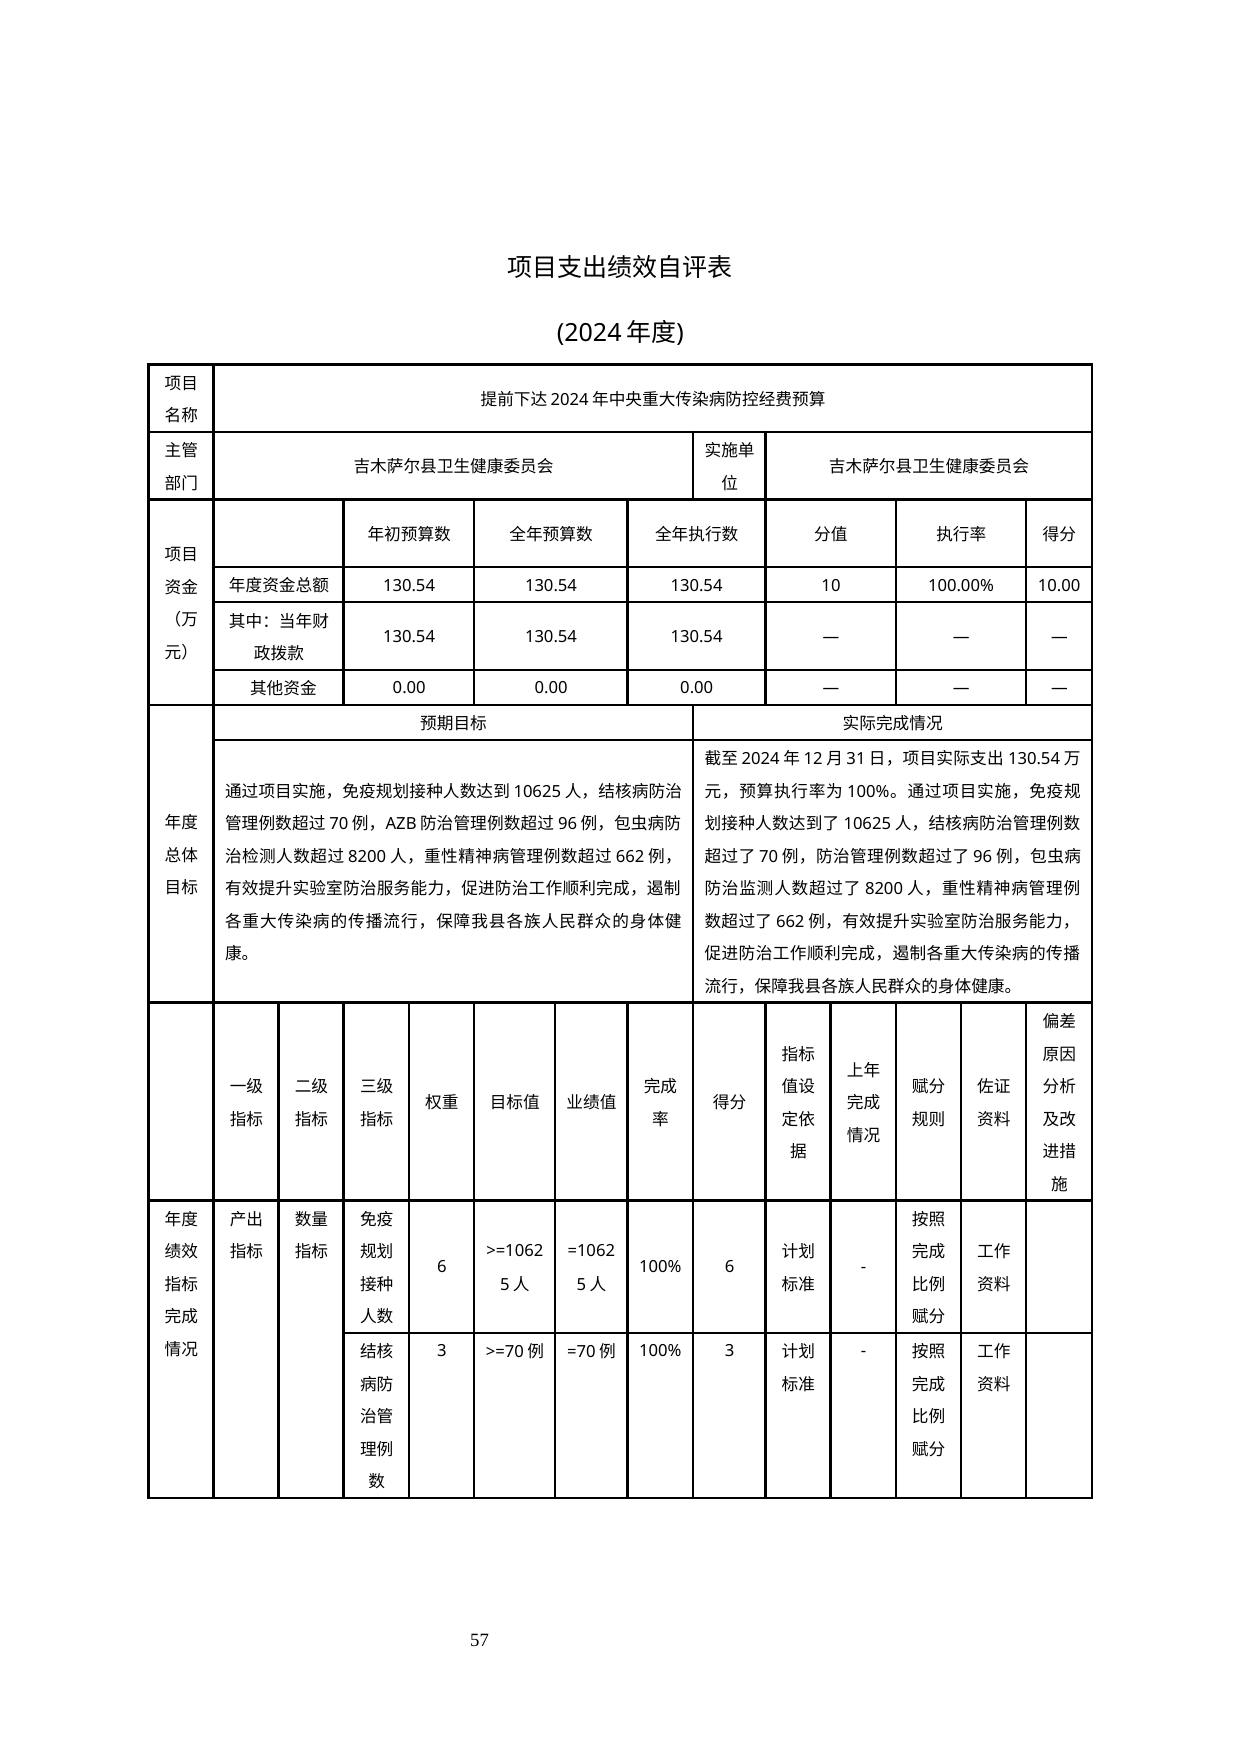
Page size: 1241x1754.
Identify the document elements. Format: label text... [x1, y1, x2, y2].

table_cell 得分 [1027, 501, 1091, 566]
table_cell 其他资金 [215, 671, 342, 703]
table_cell - [832, 1202, 895, 1331]
table_cell 0.00 [629, 671, 764, 703]
table_cell - [832, 1334, 895, 1497]
table_cell — [767, 603, 895, 668]
table_cell 结核病防治管理例数 [345, 1334, 408, 1497]
table_cell 赋分规则 [897, 1004, 960, 1199]
table_cell (2024年度) [148, 298, 1092, 363]
table_cell =10625人 [556, 1202, 626, 1331]
table_cell 年度绩效指标完成情况 [150, 1202, 212, 1497]
table_cell 130.54 [629, 568, 764, 601]
table_cell 产出指标 [215, 1202, 277, 1497]
table_cell 主管部门 [150, 433, 212, 498]
table_cell 工作资料 [962, 1334, 1025, 1497]
table_cell 目标值 [475, 1004, 554, 1199]
table_cell 计划标准 [767, 1334, 829, 1497]
table_cell 预期目标 [215, 706, 692, 739]
table_cell — [897, 671, 1025, 703]
table_cell 实际完成情况 [694, 706, 1091, 739]
table_header 项目支出绩效自评表 [148, 233, 1092, 298]
table_cell 截至2024年12月31日，项目实际支出130.54万元，预算执行率为100%。通过项目实施，免疫规划接种人数达到了10625人，结核病防治管理例数超过了70例，防治管理例数超过了96例，包虫病防治监测人数超过了8200人，重性精神病管理例数超过了662例，有效提升实验室防治服务能力，促进防治工作顺利完成，遏制各重大传染病的传播流行，保障我县各族人民群众的身体健康。 [694, 741, 1091, 1001]
table_cell 一级指标 [215, 1004, 277, 1199]
table_cell [1027, 1202, 1091, 1331]
table_cell 佐证资料 [962, 1004, 1025, 1199]
table_cell 其中：当年财政拨款 [215, 603, 342, 668]
table_cell 6 [694, 1202, 764, 1331]
table_cell 100.00% [897, 568, 1025, 601]
table_cell 实施单位 [694, 433, 764, 498]
table_cell 6 [410, 1202, 473, 1331]
table_cell 项目名称 [150, 366, 212, 431]
table_cell — [1027, 603, 1091, 668]
table_cell 130.54 [475, 603, 626, 668]
table_cell 免疫规划接种人数 [345, 1202, 408, 1331]
table_cell 三级指标 [345, 1004, 408, 1199]
table_cell 年度总体目标 [150, 706, 212, 1001]
table_cell 100% [629, 1334, 692, 1497]
table_cell 分值 [767, 501, 895, 566]
table_cell — [1027, 671, 1091, 703]
table_cell 完成率 [629, 1004, 692, 1199]
table_cell 按照完成比例赋分 [897, 1202, 960, 1331]
table_cell 130.54 [345, 603, 473, 668]
table_cell 130.54 [475, 568, 626, 601]
table_cell 工作资料 [962, 1202, 1025, 1331]
table_cell 10 [767, 568, 895, 601]
table_cell 指标值设定依据 [767, 1004, 829, 1199]
table_cell 0.00 [345, 671, 473, 703]
table_cell 10.00 [1027, 568, 1091, 601]
table_cell 全年预算数 [475, 501, 626, 566]
table_cell 上年完成情况 [832, 1004, 895, 1199]
table_cell 权重 [410, 1004, 473, 1199]
table_cell 按照完成比例赋分 [897, 1334, 960, 1497]
table_cell =70例 [556, 1334, 626, 1497]
table_cell 吉木萨尔县卫生健康委员会 [767, 433, 1091, 498]
table_cell 数量指标 [280, 1202, 342, 1497]
table_cell 偏差原因分析及改进措施 [1027, 1004, 1091, 1199]
table_cell — [897, 603, 1025, 668]
table_cell 得分 [694, 1004, 764, 1199]
table_cell [1027, 1334, 1091, 1497]
table_cell 业绩值 [556, 1004, 626, 1199]
table_cell [215, 501, 342, 566]
table_cell 项目资金（万元） [150, 501, 212, 703]
table_cell — [767, 671, 895, 703]
table_cell 吉木萨尔县卫生健康委员会 [215, 433, 692, 498]
table_cell 0.00 [475, 671, 626, 703]
table_cell 100% [629, 1202, 692, 1331]
table_cell 年度资金总额 [215, 568, 342, 601]
table_cell 130.54 [629, 603, 764, 668]
table_cell >=70例 [475, 1334, 554, 1497]
table_cell 130.54 [345, 568, 473, 601]
table_cell 计划标准 [767, 1202, 829, 1331]
table_cell 3 [694, 1334, 764, 1497]
table_cell 3 [410, 1334, 473, 1497]
table_cell 二级指标 [280, 1004, 342, 1199]
table_cell 提前下达2024年中央重大传染病防控经费预算 [215, 366, 1091, 431]
table_cell [150, 1004, 212, 1199]
table_cell 年初预算数 [345, 501, 473, 566]
table_cell >=10625人 [475, 1202, 554, 1331]
table_cell 全年执行数 [629, 501, 764, 566]
table_cell 通过项目实施，免疫规划接种人数达到10625人，结核病防治管理例数超过70例，AZB防治管理例数超过96例，包虫病防治检测人数超过8200人，重性精神病管理例数超过662例，有效提升实验室防治服务能力，促进防治工作顺利完成，遏制各重大传染病的传播流行，保障我县各族人民群众的身体健康。 [215, 741, 692, 1001]
table_cell 执行率 [897, 501, 1025, 566]
